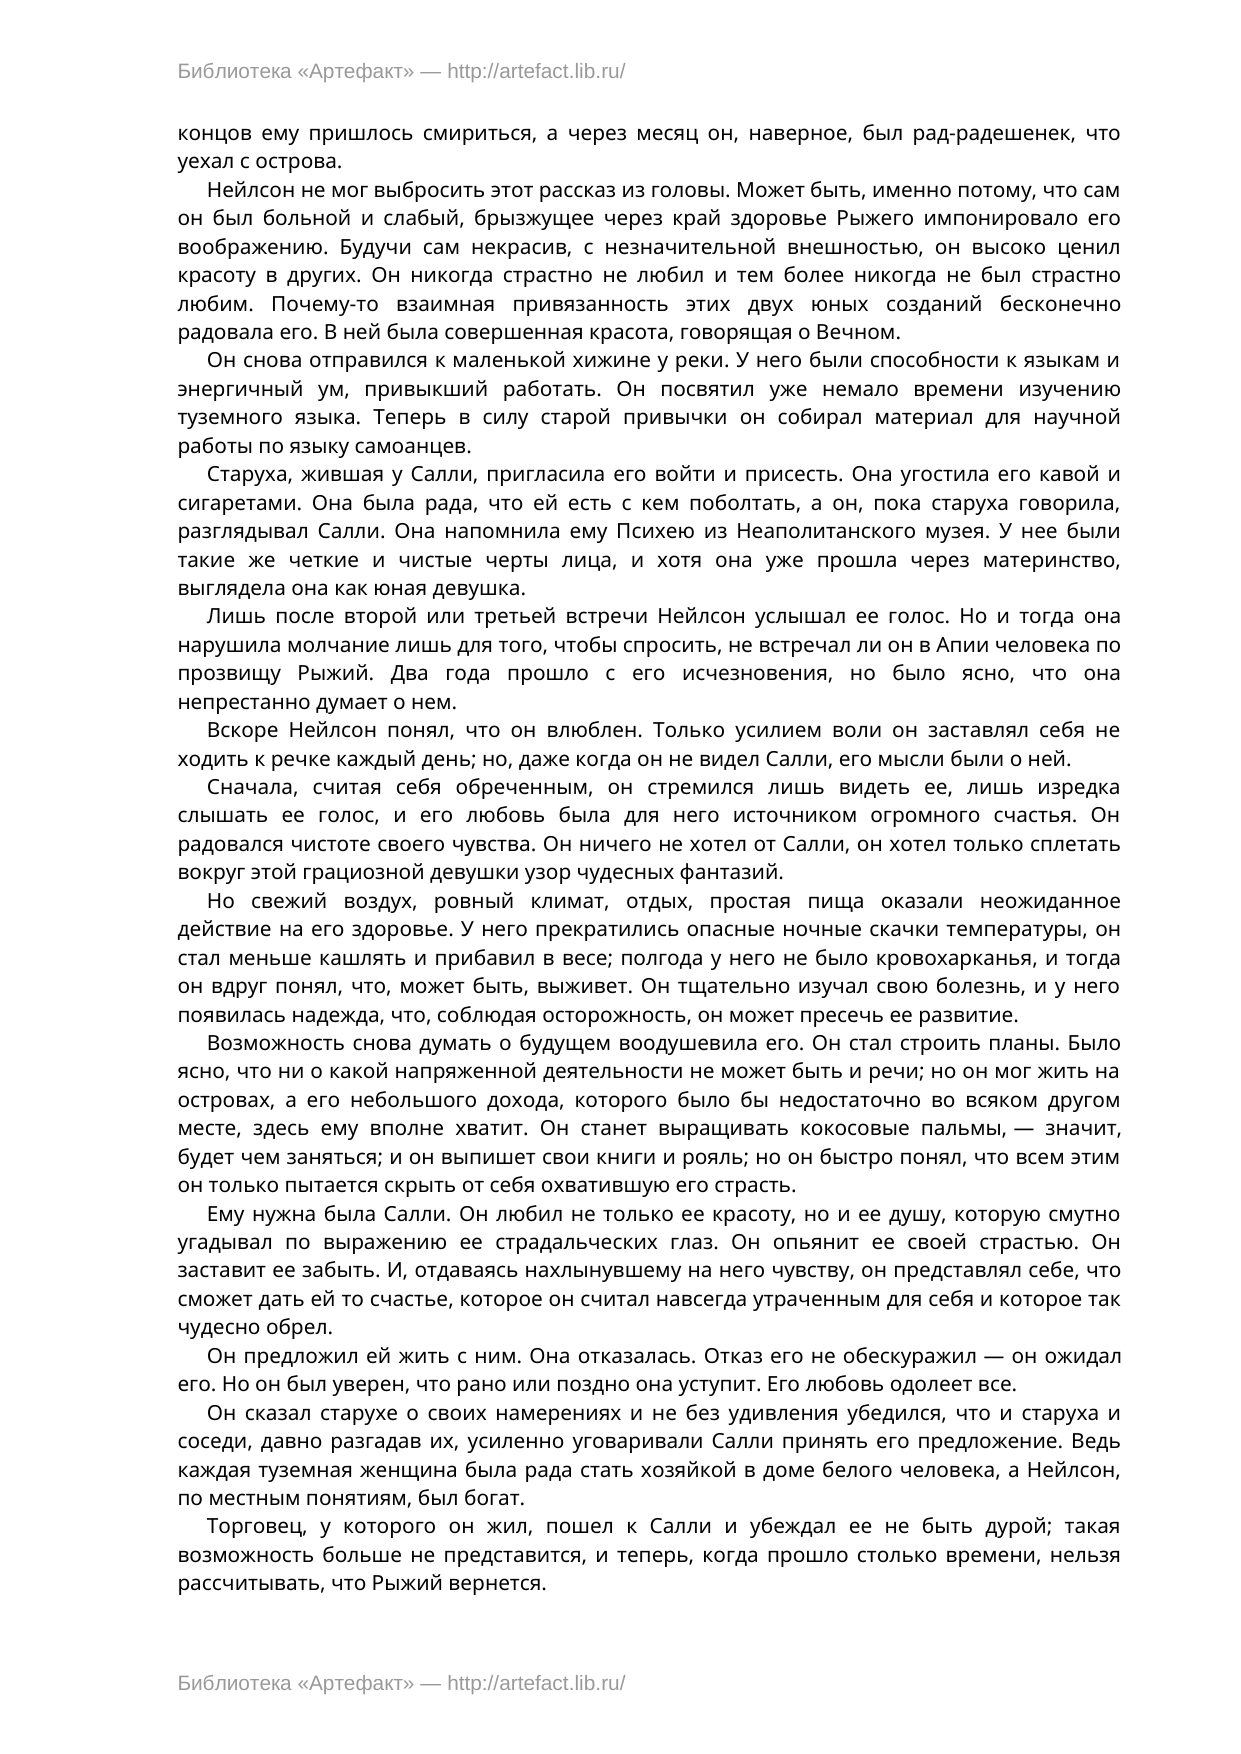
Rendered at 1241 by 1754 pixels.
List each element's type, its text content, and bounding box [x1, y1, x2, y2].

text Он снова отправился к маленькой хижине у реки. У него были способности к языкам и энергичный ум, привыкший работать. Он посвятил уже немало времени изучению туземного языка. Теперь в силу старой привычки он собирал материал для научной работы по языку самоанцев. [177, 346, 1122, 459]
text Он предложил ей жить с ним. Она отказалась. Отказ его не обескуражил — он ожидал его. Но он был уверен, что рано или поздно она уступит. Его любовь одолеет все. [177, 1341, 1122, 1398]
text Но свежий воздух, ровный климат, отдых, простая пища оказали неожиданное действие на его здоровье. У него прекратились опасные ночные скачки температуры, он стал меньше кашлять и прибавил в весе; полгода у него не было кровохарканья, и тогда он вдруг понял, что, может быть, выживет. Он тщательно изучал свою болезнь, и у него появилась надежда, что, соблюдая осторожность, он может пресечь ее развитие. [177, 886, 1122, 1028]
text Сначала, считая себя обреченным, он стремился лишь видеть ее, лишь изредка слышать ее голос, и его любовь была для него источником огромного счастья. Он радовался чистоте своего чувства. Он ничего не хотел от Салли, он хотел только сплетать вокруг этой грациозной девушки узор чудесных фантазий. [177, 772, 1122, 886]
text Он сказал старухе о своих намерениях и не без удивления убедился, что и старуха и соседи, давно разгадав их, усиленно уговаривали Салли принять его предложение. Ведь каждая туземная женщина была рада стать хозяйкой в доме белого человека, а Нейлсон, по местным понятиям, был богат. [177, 1398, 1122, 1512]
text Нейлсон не мог выбросить этот рассказ из головы. Может быть, именно потому, что сам он был больной и слабый, брызжущее через край здоровье Рыжего импонировало его воображению. Будучи сам некрасив, с незначительной внешностью, он высоко ценил красоту в других. Он никогда страстно не любил и тем более никогда не был страстно любим. Почему-то взаимная привязанность этих двух юных созданий бесконечно радовала его. В ней была совершенная красота, говорящая о Вечном. [177, 175, 1122, 346]
text Ему нужна была Салли. Он любил не только ее красоту, но и ее душу, которую смутно угадывал по выражению ее страдальческих глаз. Он опьянит ее своей страстью. Он заставит ее забыть. И, отдаваясь нахлынувшему на него чувству, он представлял себе, что сможет дать ей то счастье, которое он считал навсегда утраченным для себя и которое так чудесно обрел. [177, 1199, 1122, 1341]
text Старуха, жившая у Салли, пригласила его войти и присесть. Она угостила его кавой и сигаретами. Она была рада, что ей есть с кем поболтать, а он, пока старуха говорила, разглядывал Салли. Она напомнила ему Психею из Неаполитанского музея. У нее были такие же четкие и чистые черты лица, и хотя она уже прошла через материнство, выглядела она как юная девушка. [177, 459, 1122, 602]
text Лишь после второй или третьей встречи Нейлсон услышал ее голос. Но и тогда она нарушила молчание лишь для того, чтобы спросить, не встречал ли он в Апии человека по прозвищу Рыжий. Два года прошло с его исчезновения, но было ясно, что она непрестанно думает о нем. [177, 602, 1122, 715]
text Возможность снова думать о будущем воодушевила его. Он стал строить планы. Было ясно, что ни о какой напряженной деятельности не может быть и речи; но он мог жить на островах, а его небольшого дохода, которого было бы недостаточно во всяком другом месте, здесь ему вполне хватит. Он станет выращивать кокосовые пальмы, — значит, будет чем заняться; и он выпишет свои книги и рояль; но он быстро понял, что всем этим он только пытается скрыть от себя охватившую его страсть. [177, 1028, 1122, 1199]
text Торговец, у которого он жил, пошел к Салли и убеждал ее не быть дурой; такая возможность больше не представится, и теперь, когда прошло столько времени, нельзя рассчитывать, что Рыжий вернется. [177, 1512, 1122, 1597]
text Вскоре Нейлсон понял, что он влюблен. Только усилием воли он заставлял себя не ходить к речке каждый день; но, даже когда он не видел Салли, его мысли были о ней. [177, 715, 1122, 772]
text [177, 118, 1122, 175]
